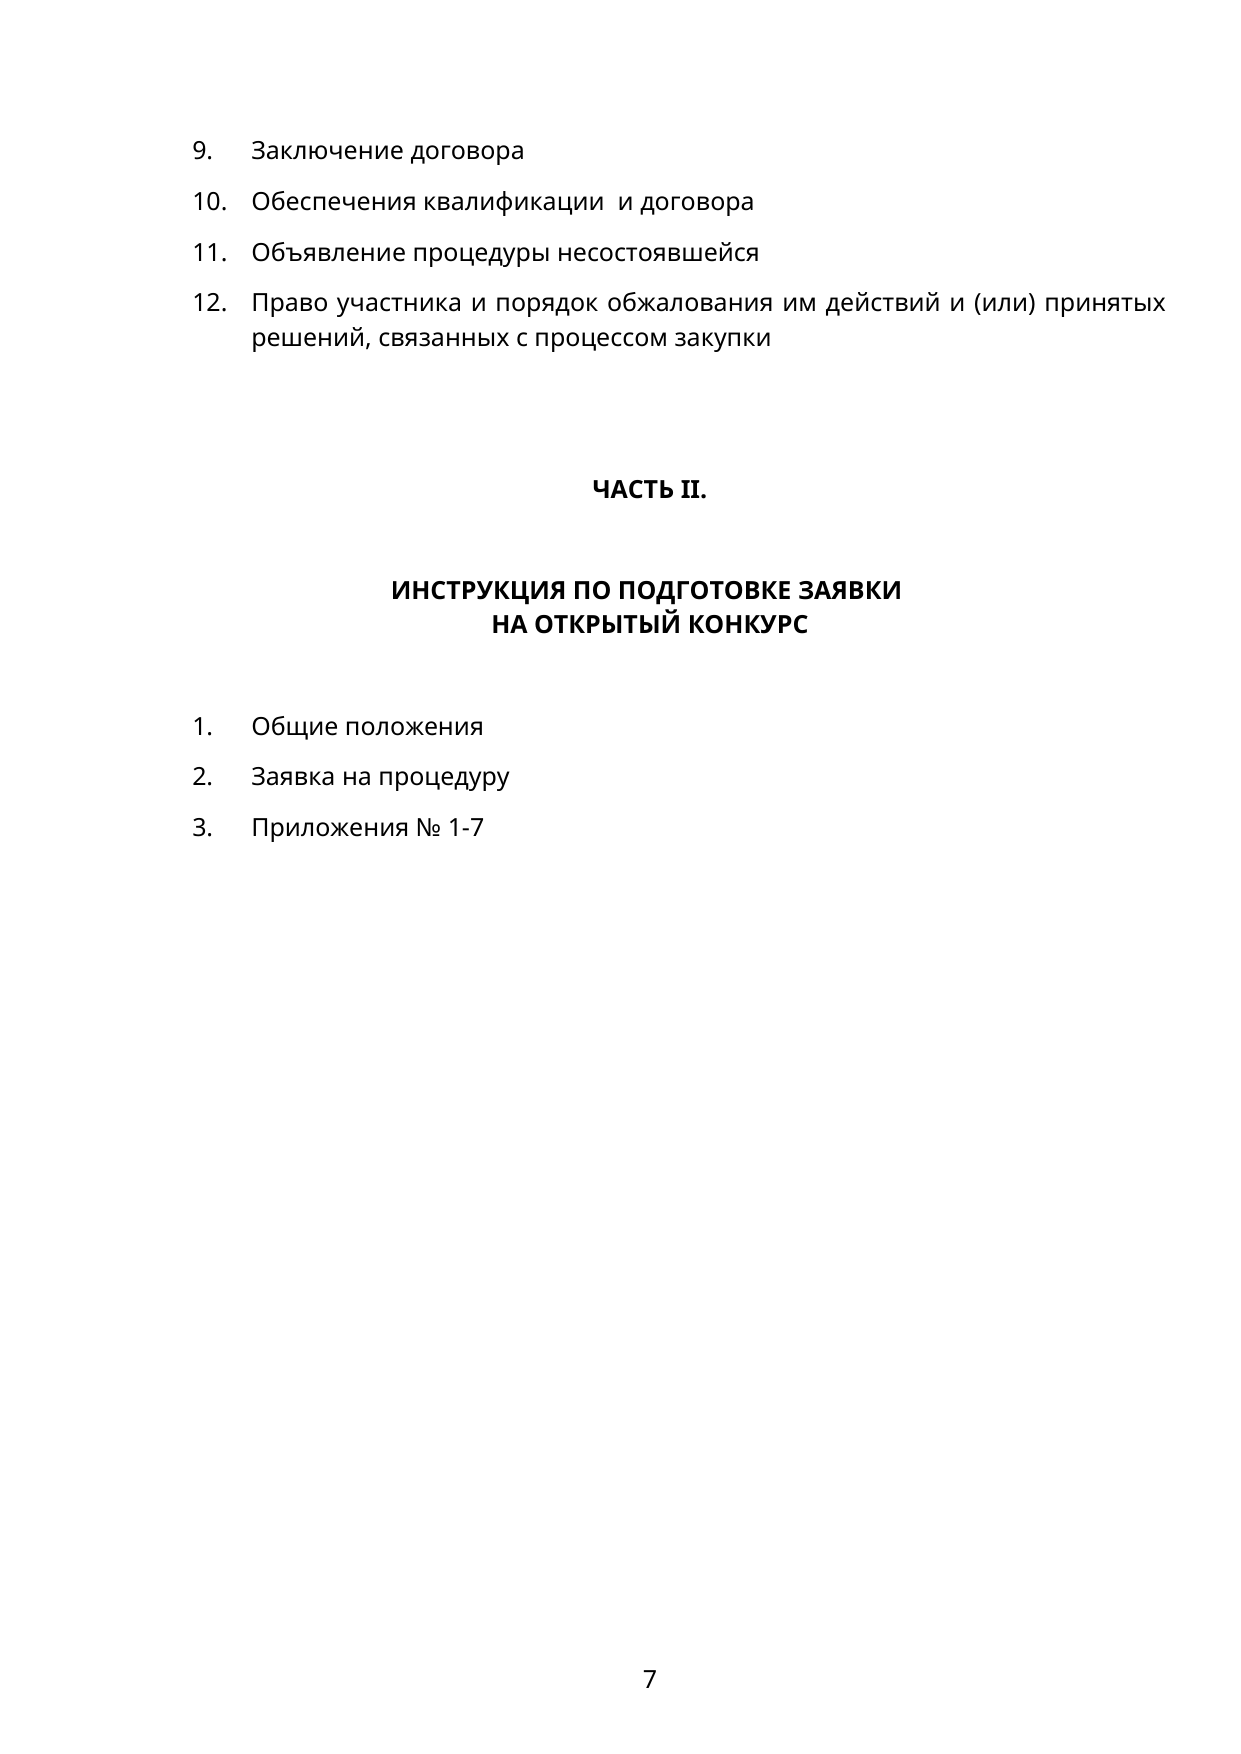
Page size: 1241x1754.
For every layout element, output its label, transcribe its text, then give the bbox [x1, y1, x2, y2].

text 9. Заключение договора [192, 133, 1166, 167]
text ЧАСТЬ II. [133, 471, 1166, 505]
text 12. Право участника и порядок обжалования им действий и (или) принятых решений, связанных с процессом закупки [192, 285, 1166, 353]
text ИНСТРУКЦИЯ ПО ПОДГОТОВКЕ ЗАЯВКИ НА ОТКРЫТЫЙ КОНКУРС [133, 573, 1166, 641]
text 3. Приложения № 1-7 [192, 810, 1166, 844]
text 11. Объявление процедуры несостоявшейся [192, 234, 1166, 268]
text 10. Обеспечения квалификации и договора [192, 184, 1166, 218]
text 1. Общие положения [192, 708, 1166, 742]
text 2. Заявка на процедуру [192, 759, 1166, 793]
